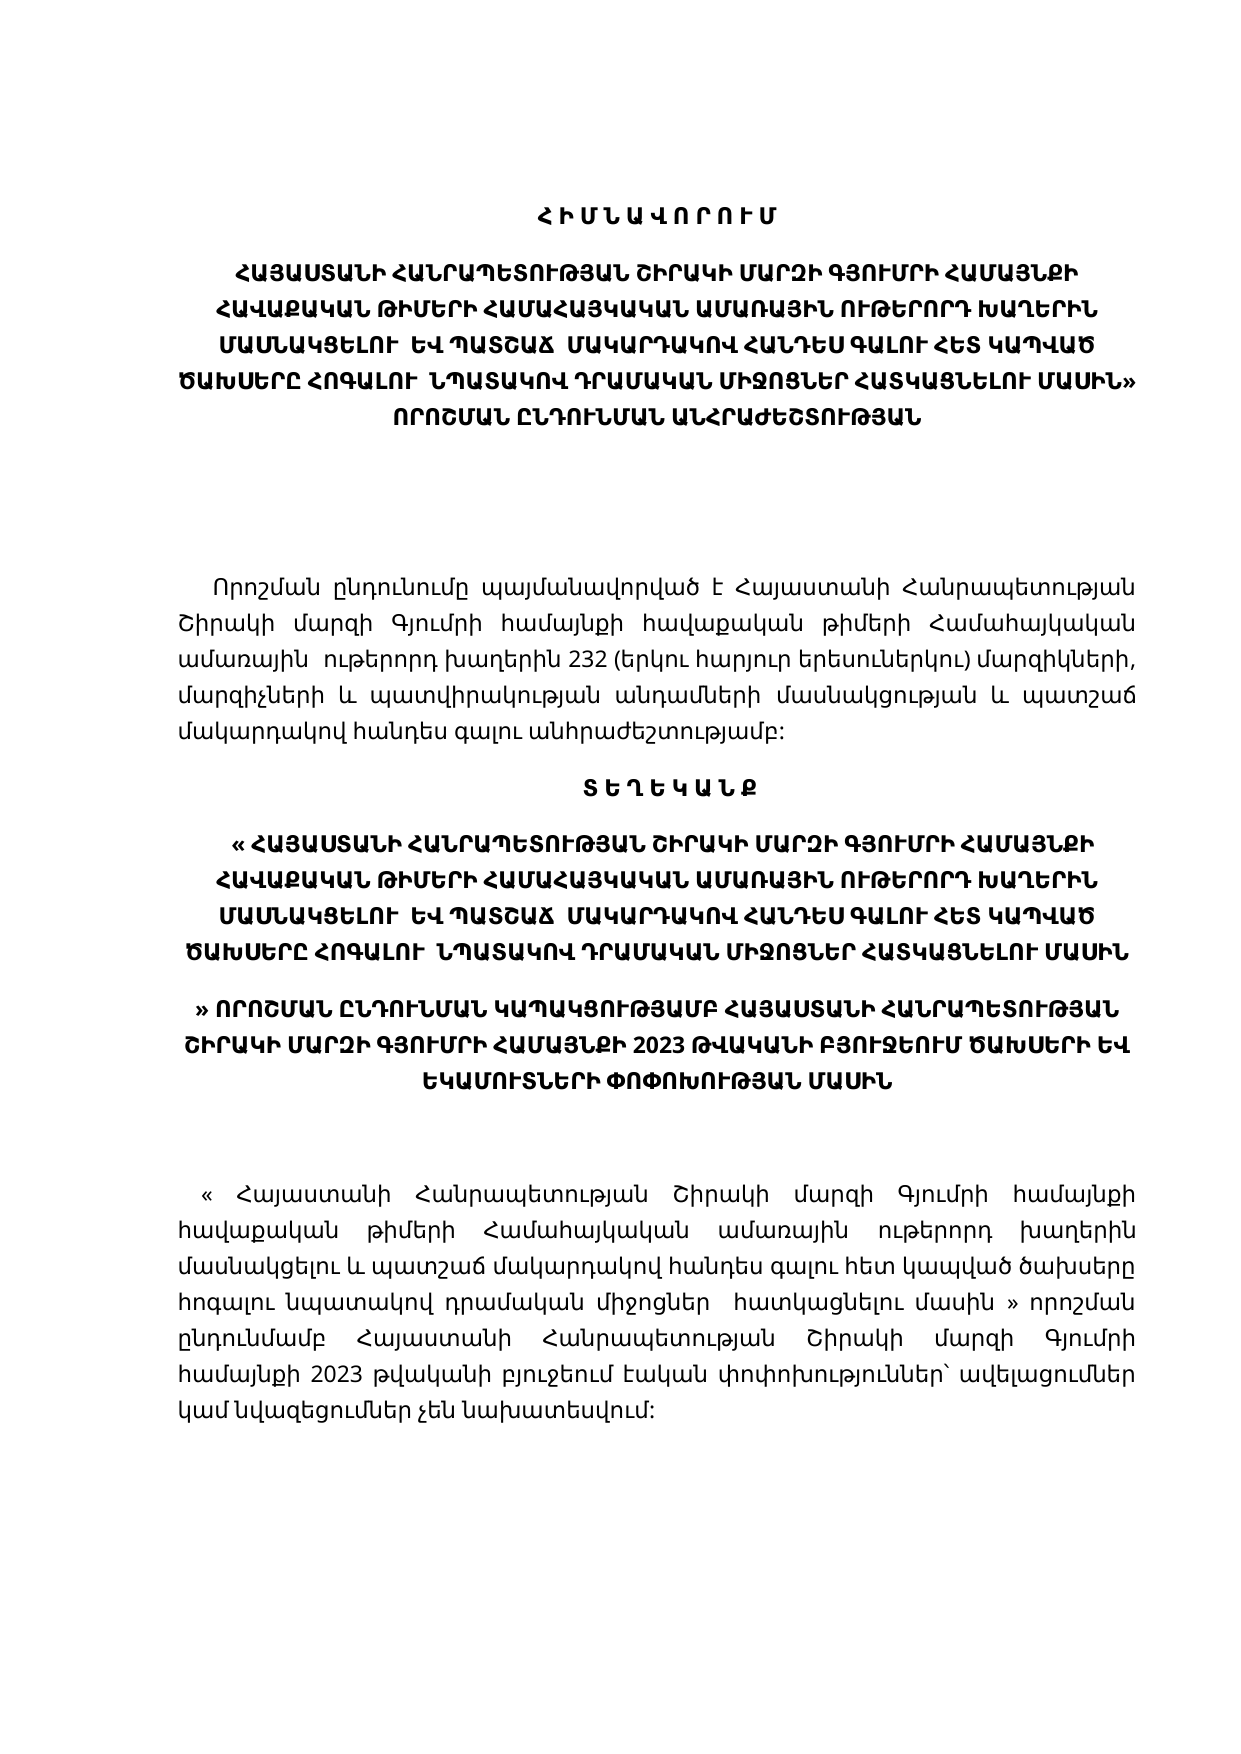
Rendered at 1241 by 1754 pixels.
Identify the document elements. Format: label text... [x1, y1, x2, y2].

text « ՀԱՅԱՍՏԱՆԻ ՀԱՆՐԱՊԵՏՈՒԹՅԱՆ ՇԻՐԱԿԻ ՄԱՐԶԻ ԳՅՈՒՄՐԻ ՀԱՄԱՅՆՔԻ ՀԱՎԱՔԱԿԱՆ ԹԻՄԵՐԻ ՀԱՄԱՀԱՅԿԱԿԱՆ ԱՄԱՌԱՅԻՆ ՈՒԹԵՐՈՐԴ ԽԱՂԵՐԻՆ ՄԱՍՆԱԿՑԵԼՈՒ ԵՎ ՊԱՏՇԱՃ ՄԱԿԱՐԴԱԿՈՎ ՀԱՆԴԵՍ ԳԱԼՈՒ ՀԵՏ ԿԱՊՎԱԾ ԾԱԽՍԵՐԸ ՀՈԳԱԼՈՒ ՆՊԱՏԱԿՈՎ ԴՐԱՄԱԿԱՆ ՄԻՋՈՑՆԵՐ ՀԱՏԿԱՑՆԵԼՈՒ ՄԱՍԻՆ [177, 828, 1137, 967]
text Որոշման ընդունումը պայմանավորված է Հայաստանի Հանրապետության Շիրակի մարզի Գյումրի համայնքի հավաքական թիմերի Համահայկական ամառային ութերորդ խաղերին 232 (երկու հարյուր երեսուներկու) մարզիկների, մարզիչների և պատվիրակության անդամների մասնակցության և պատշաճ մակարդակով հանդես գալու անհրաժեշտությամբ: [177, 571, 1137, 746]
text » ՈՐՈՇՄԱՆ ԸՆԴՈՒՆՄԱՆ ԿԱՊԱԿՑՈՒԹՅԱՄԲ ՀԱՅԱՍՏԱՆԻ ՀԱՆՐԱՊԵՏՈՒԹՅԱՆ ՇԻՐԱԿԻ ՄԱՐԶԻ ԳՅՈՒՄՐԻ ՀԱՄԱՅՆՔԻ 2023 ԹՎԱԿԱՆԻ ԲՅՈՒՋԵՈՒՄ ԾԱԽՍԵՐԻ ԵՎ ԵԿԱՄՈՒՏՆԵՐԻ ՓՈՓՈԽՈՒԹՅԱՆ ՄԱՍԻՆ [177, 993, 1137, 1096]
text « Հայաստանի Հանրապետության Շիրակի մարզի Գյումրի համայնքի հավաքական թիմերի Համահայկական ամառային ութերորդ խաղերին մասնակցելու և պատշաճ մակարդակով հանդես գալու հետ կապված ծախսերը հոգալու նպատակով դրամական միջոցներ հատկացնելու մասին » որոշման ընդունմամբ Հայաստանի Հանրապետության Շիրակի մարզի Գյումրի համայնքի 2023 թվականի բյուջեում էական փոփոխություններ՝ ավելացումներ կամ նվազեցումներ չեն նախատեսվում: [177, 1178, 1137, 1425]
text Տ Ե Ղ Ե Կ Ա Ն Ք [177, 772, 1137, 803]
text ՀԱՅԱՍՏԱՆԻ ՀԱՆՐԱՊԵՏՈՒԹՅԱՆ ՇԻՐԱԿԻ ՄԱՐԶԻ ԳՅՈՒՄՐԻ ՀԱՄԱՅՆՔԻ ՀԱՎԱՔԱԿԱՆ ԹԻՄԵՐԻ ՀԱՄԱՀԱՅԿԱԿԱՆ ԱՄԱՌԱՅԻՆ ՈՒԹԵՐՈՐԴ ԽԱՂԵՐԻՆ ՄԱՍՆԱԿՑԵԼՈՒ ԵՎ ՊԱՏՇԱՃ ՄԱԿԱՐԴԱԿՈՎ ՀԱՆԴԵՍ ԳԱԼՈՒ ՀԵՏ ԿԱՊՎԱԾ ԾԱԽՍԵՐԸ ՀՈԳԱԼՈՒ ՆՊԱՏԱԿՈՎ ԴՐԱՄԱԿԱՆ ՄԻՋՈՑՆԵՐ ՀԱՏԿԱՑՆԵԼՈՒ ՄԱՍԻՆ» ՈՐՈՇՄԱՆ ԸՆԴՈՒՆՄԱՆ ԱՆՀՐԱԺԵՇՏՈՒԹՅԱՆ [177, 257, 1137, 432]
text Հ Ի Մ Ն Ա Վ Ո Ր Ո Ւ Մ [177, 200, 1137, 232]
